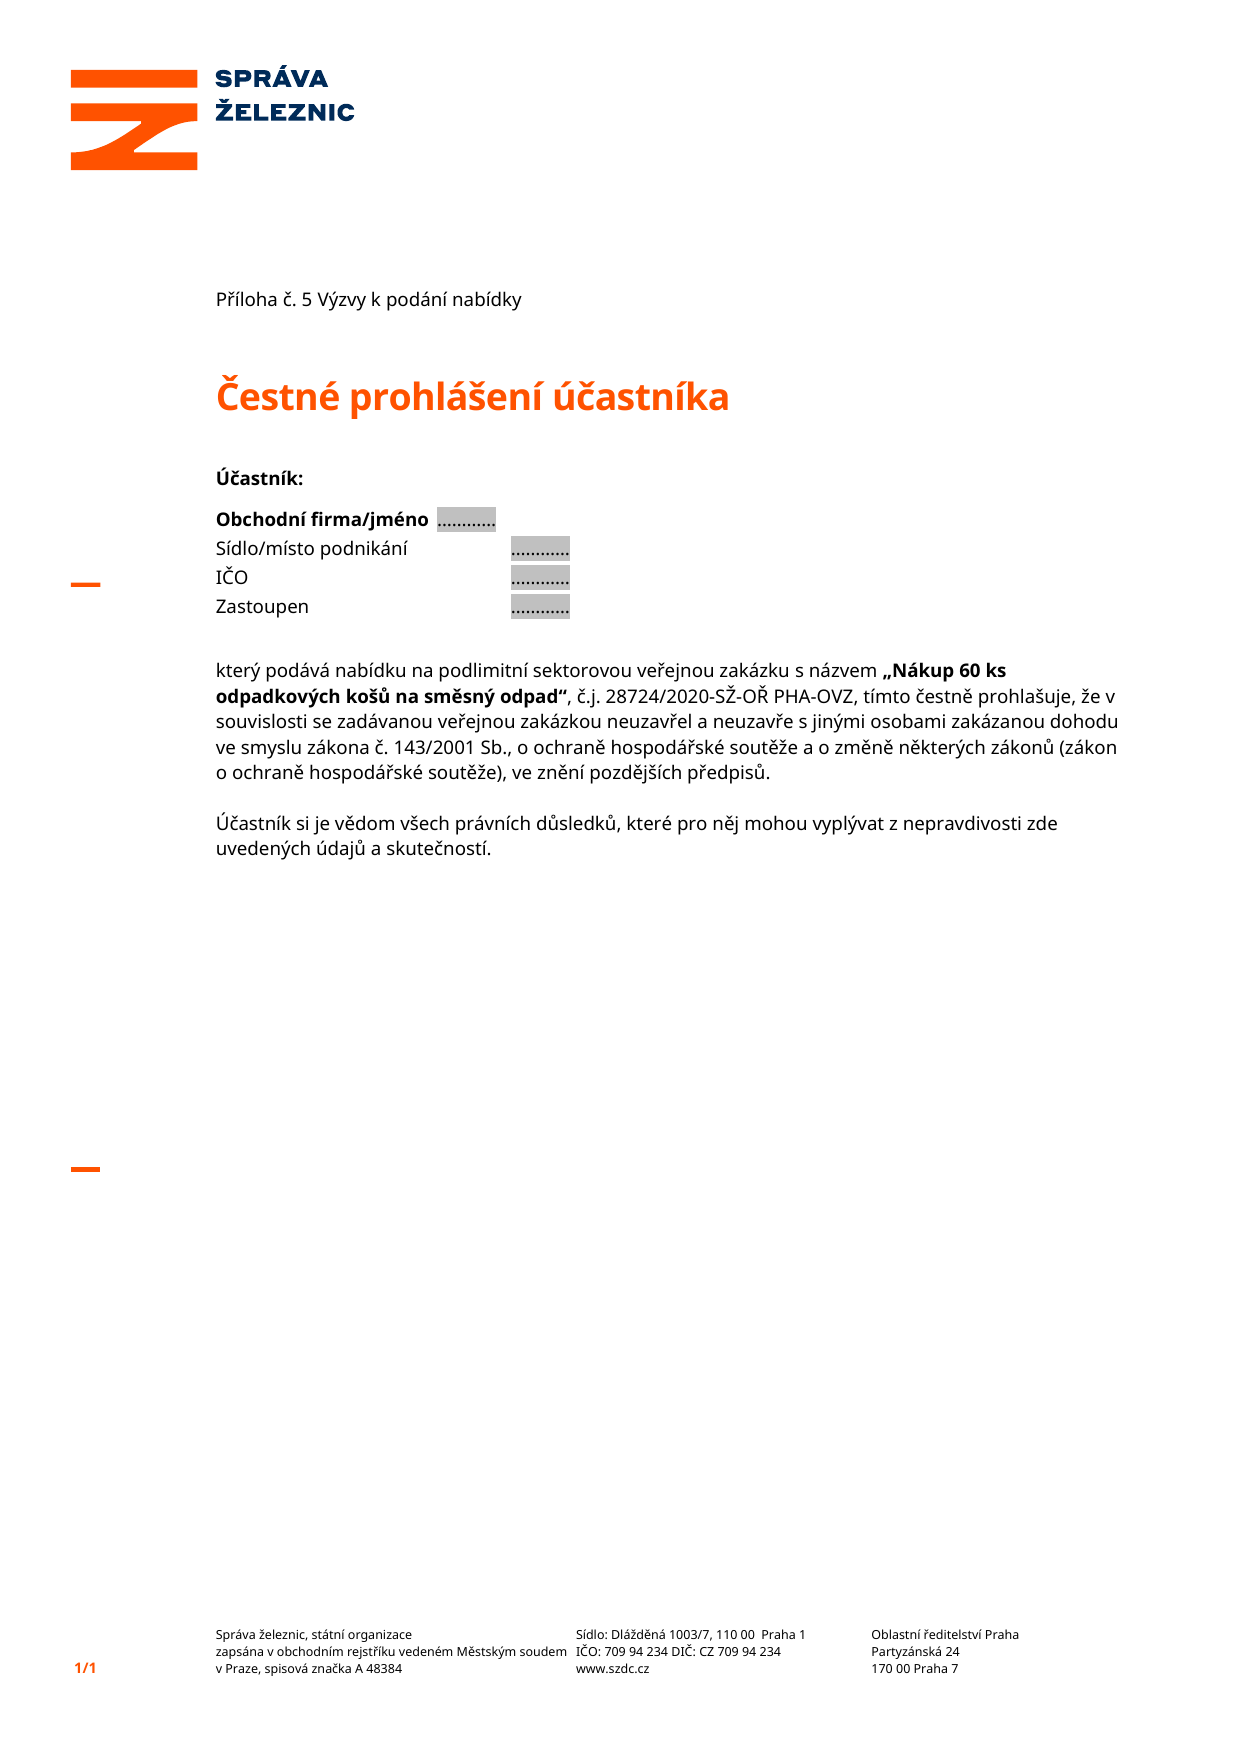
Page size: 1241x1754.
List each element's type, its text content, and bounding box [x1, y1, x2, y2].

text Zastoupen ………… [216, 591, 1122, 619]
text Účastník si je vědom všech právních důsledků, které pro něj mohou vyplývat z nepravdivosti zde uvedených údajů a skutečností. [216, 810, 1122, 861]
text Příloha č. 5 Výzvy k podání nabídky [216, 286, 1122, 311]
text Účastník: [216, 460, 1122, 491]
text Sídlo/místo podnikání ………… [216, 533, 1122, 562]
text který podává nabídku na podlimitní sektorovou veřejnou zakázku s názvem „Nákup 60 ks odpadkových košů na směsný odpad“, č.j. 28724/2020-SŽ-OŘ PHA-OVZ, tímto čestně prohlašuje, že v souvislosti se zadávanou veřejnou zakázkou neuzavřel a neuzavře s jinými osobami zakázanou dohodu ve smyslu zákona č. 143/2001 Sb., o ochraně hospodářské soutěže a o změně některých zákonů (zákon o ochraně hospodářské soutěže), ve znění pozdějších předpisů. [216, 657, 1122, 785]
text IČO ………… [216, 562, 1122, 591]
text Obchodní firma/jméno ………… [216, 504, 1122, 533]
subtitle Čestné prohlášení účastníka [216, 370, 1122, 421]
